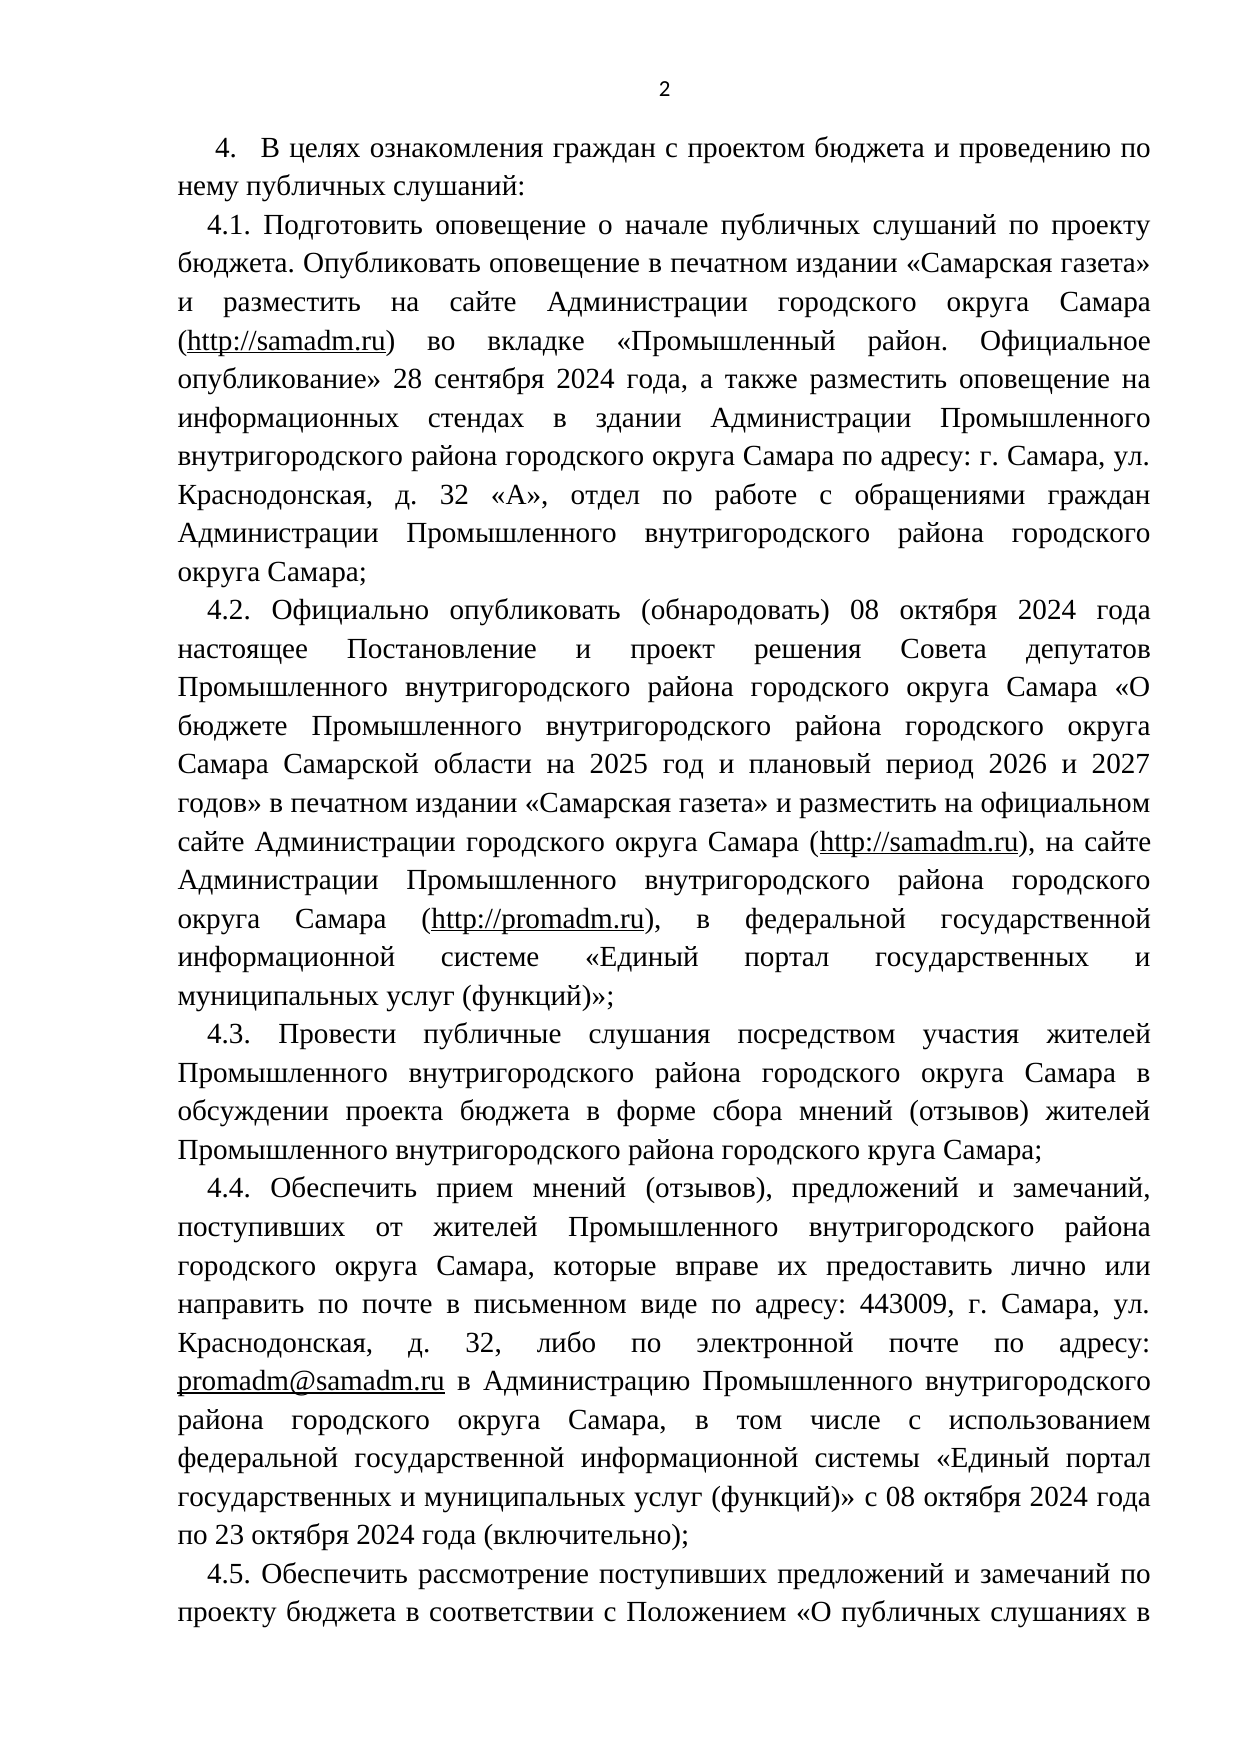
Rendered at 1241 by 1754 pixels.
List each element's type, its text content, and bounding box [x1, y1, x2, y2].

list Подготовить оповещение о начале публичных слушаний по проекту бюджета. Опубликовать оповещение в печатном издании «Самарская газета» и разместить на сайте Администрации городского округа Самара (http://samadm.ru) во вкладке «Промышленный район. Официальное опубликование» 28 сентября 2024 года, а также разместить оповещение на информационных стендах в здании Администрации Промышленного внутригородского района городского округа Самара по адресу: г. Самара, ул. Краснодонская, д. 32 «А», отдел по работе с обращениями граждан Администрации Промышленного внутригородского района городского округа Самара; [177, 207, 1151, 587]
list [177, 1556, 1151, 1628]
list Обеспечить прием мнений (отзывов), предложений и замечаний, поступивших от жителей Промышленного внутригородского района городского округа Самара, которые вправе их предоставить лично или направить по почте в письменном виде по адресу: 443009, г. Самара, ул. Краснодонская, д. 32, либо по электронной почте по адресу: promadm@samadm.ru в Администрацию Промышленного внутригородского района городского округа Самара, в том числе с использованием федеральной государственной информационной системы «Единый портал государственных и муниципальных услуг (функций)» с 08 октября 2024 года по 23 октября 2024 года (включительно); [177, 1171, 1151, 1551]
list Официально опубликовать (обнародовать) 08 октября 2024 года настоящее Постановление и проект решения Совета депутатов Промышленного внутригородского района городского округа Самара «О бюджете Промышленного внутригородского района городского округа Самара Самарской области на 2025 год и плановый период 2026 и 2027 годов» в печатном издании «Самарская газета» и разместить на официальном сайте Администрации городского округа Самара (http://samadm.ru), на сайте Администрации Промышленного внутригородского района городского округа Самара (http://promadm.ru), в федеральной государственной информационной системе «Единый портал государственных и муниципальных услуг (функций)»; [177, 592, 1151, 1011]
list Провести публичные слушания посредством участия жителей Промышленного внутригородского района городского округа Самара в обсуждении проекта бюджета в форме сбора мнений (отзывов) жителей Промышленного внутригородского района городского круга Самара; [177, 1016, 1151, 1166]
list В целях ознакомления граждан с проектом бюджета и проведению по нему публичных слушаний: [177, 130, 1151, 202]
